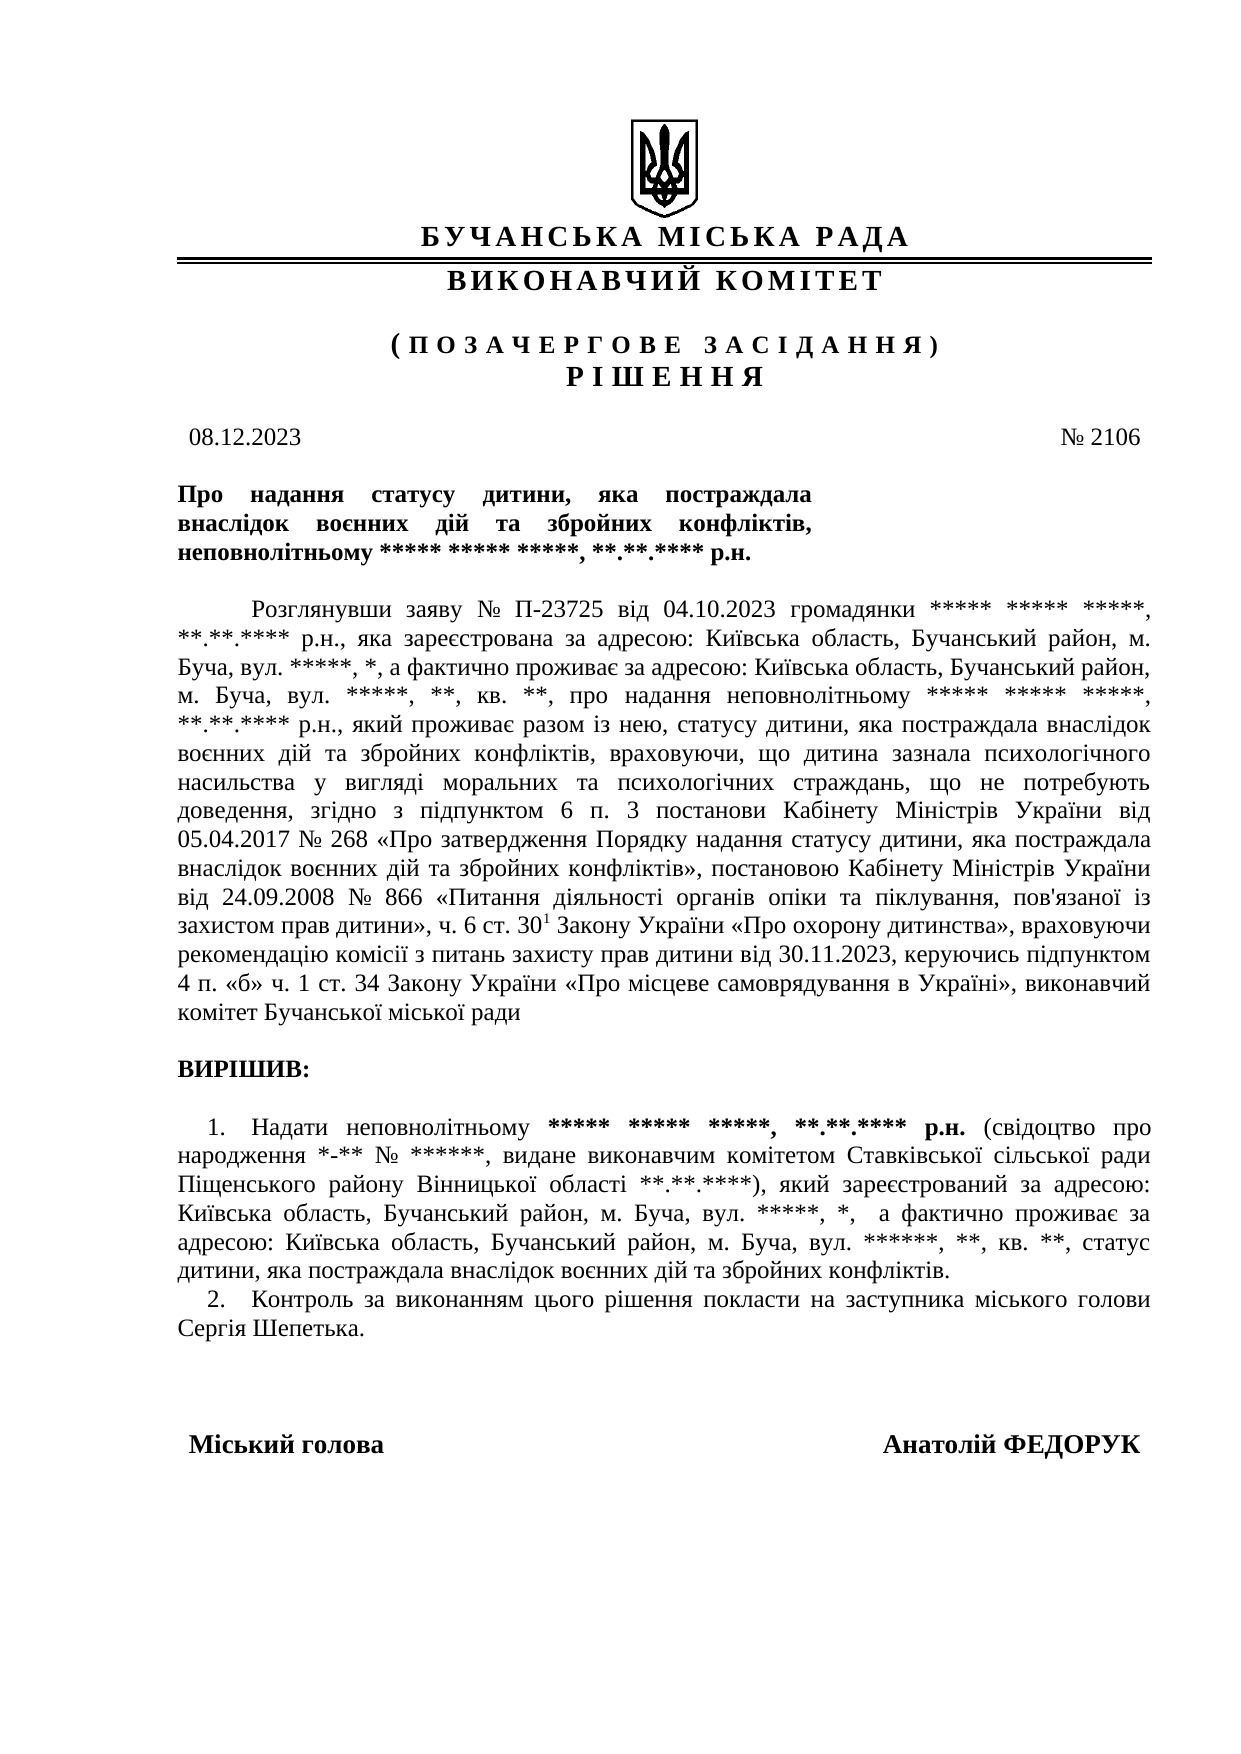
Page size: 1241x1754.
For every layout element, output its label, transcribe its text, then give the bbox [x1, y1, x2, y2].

table_header Міський голова [177, 1428, 663, 1459]
list Надати неповнолітньому ***** ***** *****, **.**.**** р.н. (свідоцтво про народження *-** № ******, видане виконавчим комітетом Ставківської сільської ради Піщенського району Вінницької області **.**.****), який зареєстрований за адресою: Київська область, Бучанський район, м. Буча, вул. *****, *, а фактично проживає за адресою: Київська область, Бучанський район, м. Буча, вул. ******, **, кв. **, статус дитини, яка постраждала внаслідок воєнних дій та збройних конфліктів. [177, 1112, 1152, 1284]
text ВИРІШИВ: [177, 1054, 1152, 1083]
table_header 08.12.2023 [177, 422, 666, 450]
text БУЧАНСЬКА МІСЬКА РАДА [177, 219, 1152, 252]
table_header № 2106 [666, 422, 1152, 450]
table_header Анатолій ФЕДОРУК [663, 1428, 1152, 1459]
list Контроль за виконанням цього рішення покласти на заступника міського голови Сергія Шепетька. [177, 1284, 1152, 1342]
table_header ВИКОНАВЧИЙ КОМІТЕТ [177, 264, 1152, 326]
text РІШЕННЯ [177, 359, 1152, 393]
picture [629, 118, 700, 219]
text Про надання статусу дитини, яка постраждала внаслідок воєнних дій та збройних конфліктів, неповнолітньому ***** ***** *****, **.**.**** р.н. [177, 479, 812, 565]
text (ПОЗАЧЕРГОВЕ ЗАСІДАННЯ) [177, 326, 1152, 359]
text Розглянувши заяву № П-23725 від 04.10.2023 громадянки ***** ***** *****, **.**.**** р.н., яка зареєстрована за адресою: Київська область, Бучанський район, м. Буча, вул. *****, *, а фактично проживає за адресою: Київська область, Бучанський район, м. Буча, вул. *****, **, кв. **, про надання неповнолітньому ***** ***** *****, **.**.**** р.н., який проживає разом із нею, статусу дитини, яка постраждала внаслідок воєнних дій та збройних конфліктів, враховуючи, що дитина зазнала психологічного насильства у вигляді моральних та психологічних страждань, що не потребують доведення, згідно з підпунктом 6 п. 3 постанови Кабінету Міністрів України від 05.04.2017 № 268 «Про затвердження Порядку надання статусу дитини, яка постраждала внаслідок воєнних дій та збройних конфліктів», постановою Кабінету Міністрів України від 24.09.2008 № 866 «Питання діяльності органів опіки та піклування, пов'язаної із захистом прав дитини», ч. 6 ст. 301 Закону України «Про охорону дитинства», враховуючи рекомендацію комісії з питань захисту прав дитини від 30.11.2023, керуючись підпунктом 4 п. «б» ч. 1 ст. 34 Закону України «Про місцеве самоврядування в Україні», виконавчий комітет Бучанської міської ради [177, 594, 1152, 1025]
